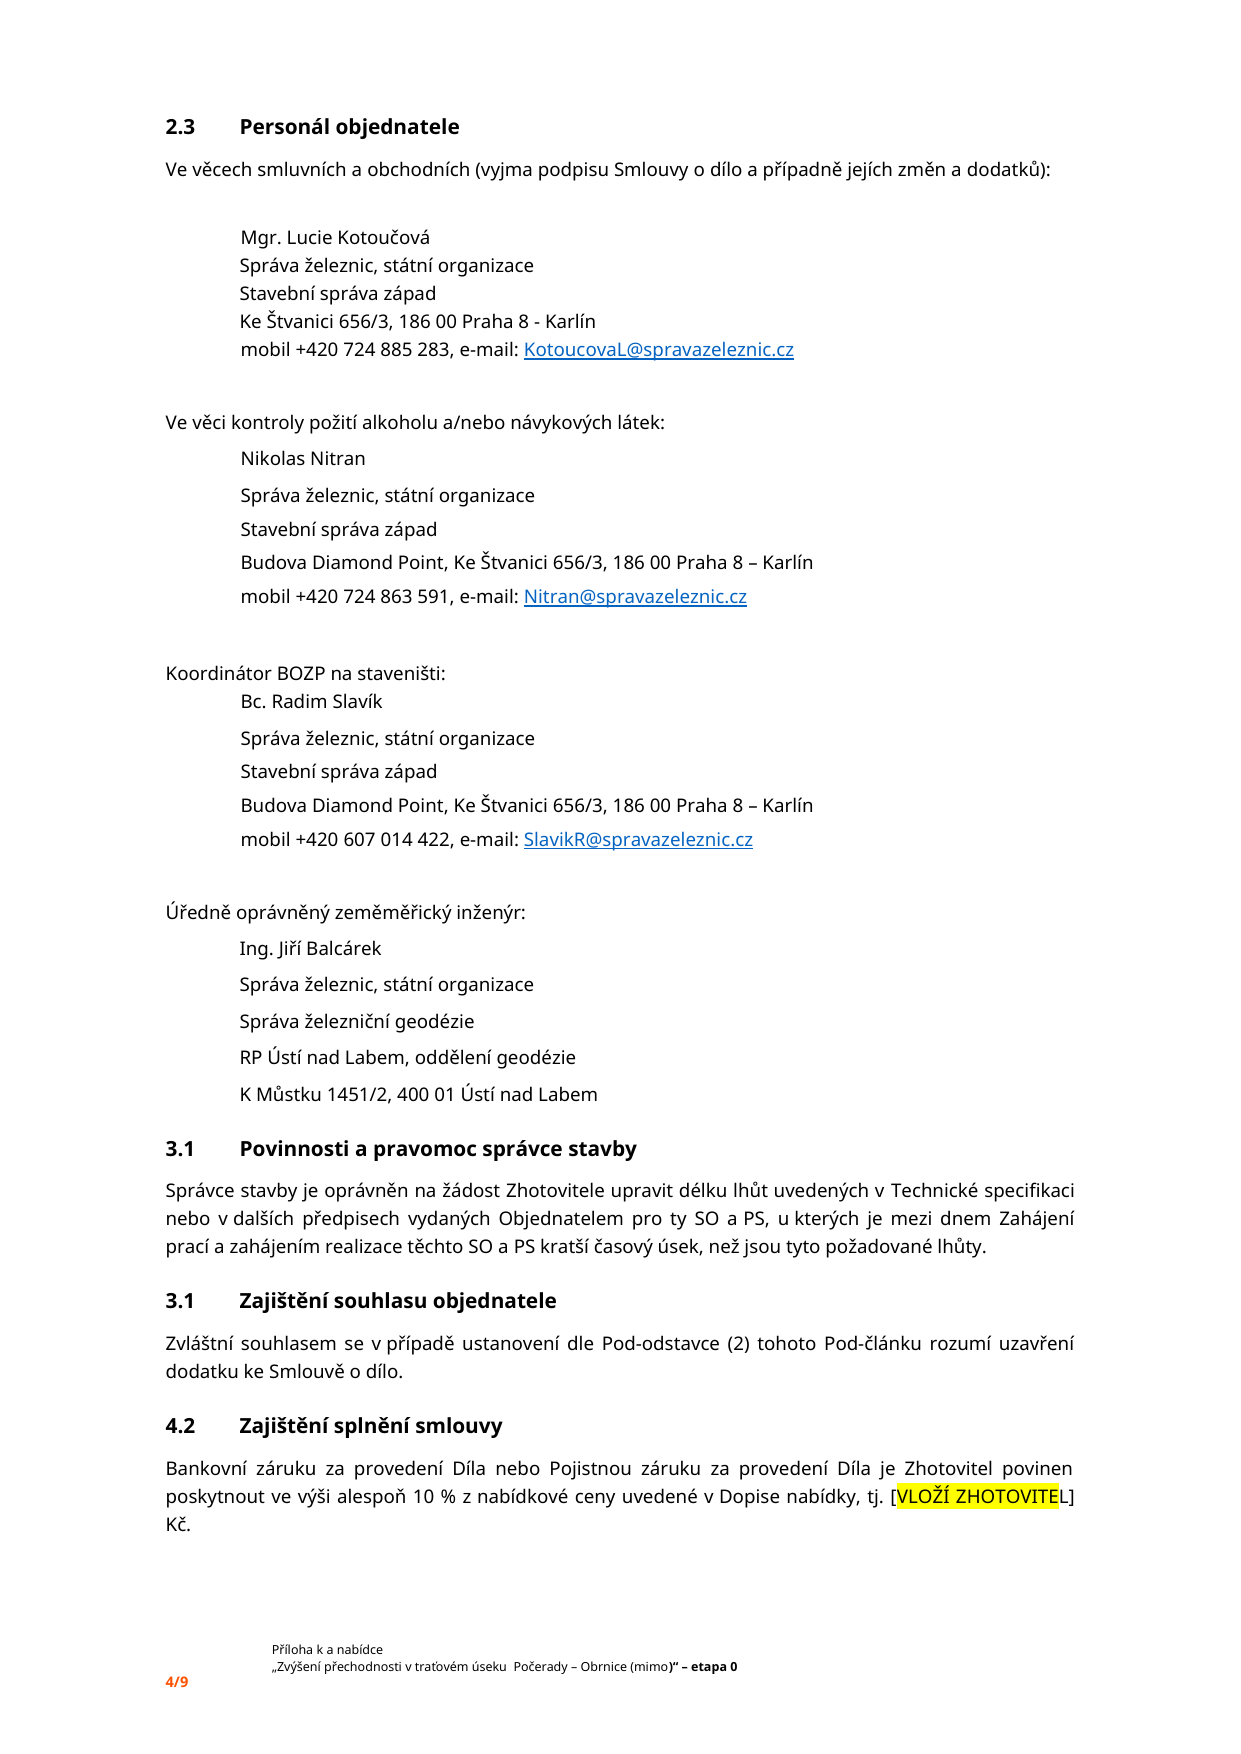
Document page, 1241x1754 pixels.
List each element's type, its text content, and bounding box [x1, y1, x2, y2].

text 3.1 Zajištění souhlasu objednatele [165, 1287, 1075, 1315]
text Správce stavby je oprávněn na žádost Zhotovitele upravit délku lhůt uvedených v Technické specifikaci nebo v dalších předpisech vydaných Objednatelem pro ty SO a PS, u kterých je mezi dnem Zahájení prací a zahájením realizace těchto SO a PS kratší časový úsek, než jsou tyto požadované lhůty. [165, 1178, 1075, 1259]
list mobil +420 607 014 422, e-mail: SlavikR@spravazeleznic.cz [240, 826, 1075, 852]
text 4.2 Zajištění splnění smlouvy [165, 1411, 1075, 1440]
list Stavební správa západ [240, 516, 1075, 541]
list Úředně oprávněný zeměměřický inženýr: [165, 899, 1075, 924]
text Zvláštní souhlasem se v případě ustanovení dle Pod-odstavce (2) tohoto Pod-článku rozumí uzavření dodatku ke Smlouvě o dílo. [165, 1330, 1075, 1384]
list mobil +420 724 885 283, e-mail: KotoucovaL@spravazeleznic.cz [240, 337, 1075, 362]
text Ke Štvanici 656/3, 186 00 Praha 8 - Karlín [165, 308, 1075, 334]
list mobil +420 724 863 591, e-mail: Nitran@spravazeleznic.cz [240, 583, 1075, 609]
text K Můstku 1451/2, 400 01 Ústí nad Labem [165, 1081, 1075, 1106]
text Stavební správa západ [239, 281, 1075, 306]
list Ve věci kontroly požití alkoholu a/nebo návykových látek: [165, 409, 1075, 435]
list Správa železnic, státní organizace [240, 482, 1075, 507]
text Mgr. Lucie Kotoučová [240, 224, 1075, 250]
list Koordinátor BOZP na staveništi: Bc. Radim Slavík [165, 660, 1075, 714]
text Ve věcech smluvních a obchodních (vyjma podpisu Smlouvy o dílo a případně jejích změn a dodatků): [165, 156, 1075, 181]
text Správa železnic, státní organizace [165, 972, 1075, 997]
list Stavební správa západ [240, 759, 1075, 784]
list Budova Diamond Point, Ke Štvanici 656/3, 186 00 Praha 8 – Karlín [240, 792, 1075, 818]
text 2.3 Personál objednatele [165, 112, 1075, 141]
text Správa železniční geodézie [165, 1008, 1075, 1034]
text Bankovní záruku za provedení Díla nebo Pojistnou záruku za provedení Díla je Zhotovitel povinen poskytnout ve výši alespoň 10 % z nabídkové ceny uvedené v Dopise nabídky, tj. [VLOŽÍ ZHOTOVITEL] Kč. [165, 1455, 1075, 1537]
list Správa železnic, státní organizace [240, 725, 1075, 750]
text RP Ústí nad Labem, oddělení geodézie [165, 1044, 1075, 1070]
text 3.1 Povinnosti a pravomoc správce stavby [165, 1134, 1075, 1162]
text Správa železnic, státní organizace [165, 252, 1075, 278]
text Ing. Jiří Balcárek [165, 935, 1075, 961]
list Budova Diamond Point, Ke Štvanici 656/3, 186 00 Praha 8 – Karlín [240, 550, 1075, 575]
list Nikolas Nitran [240, 446, 1075, 471]
